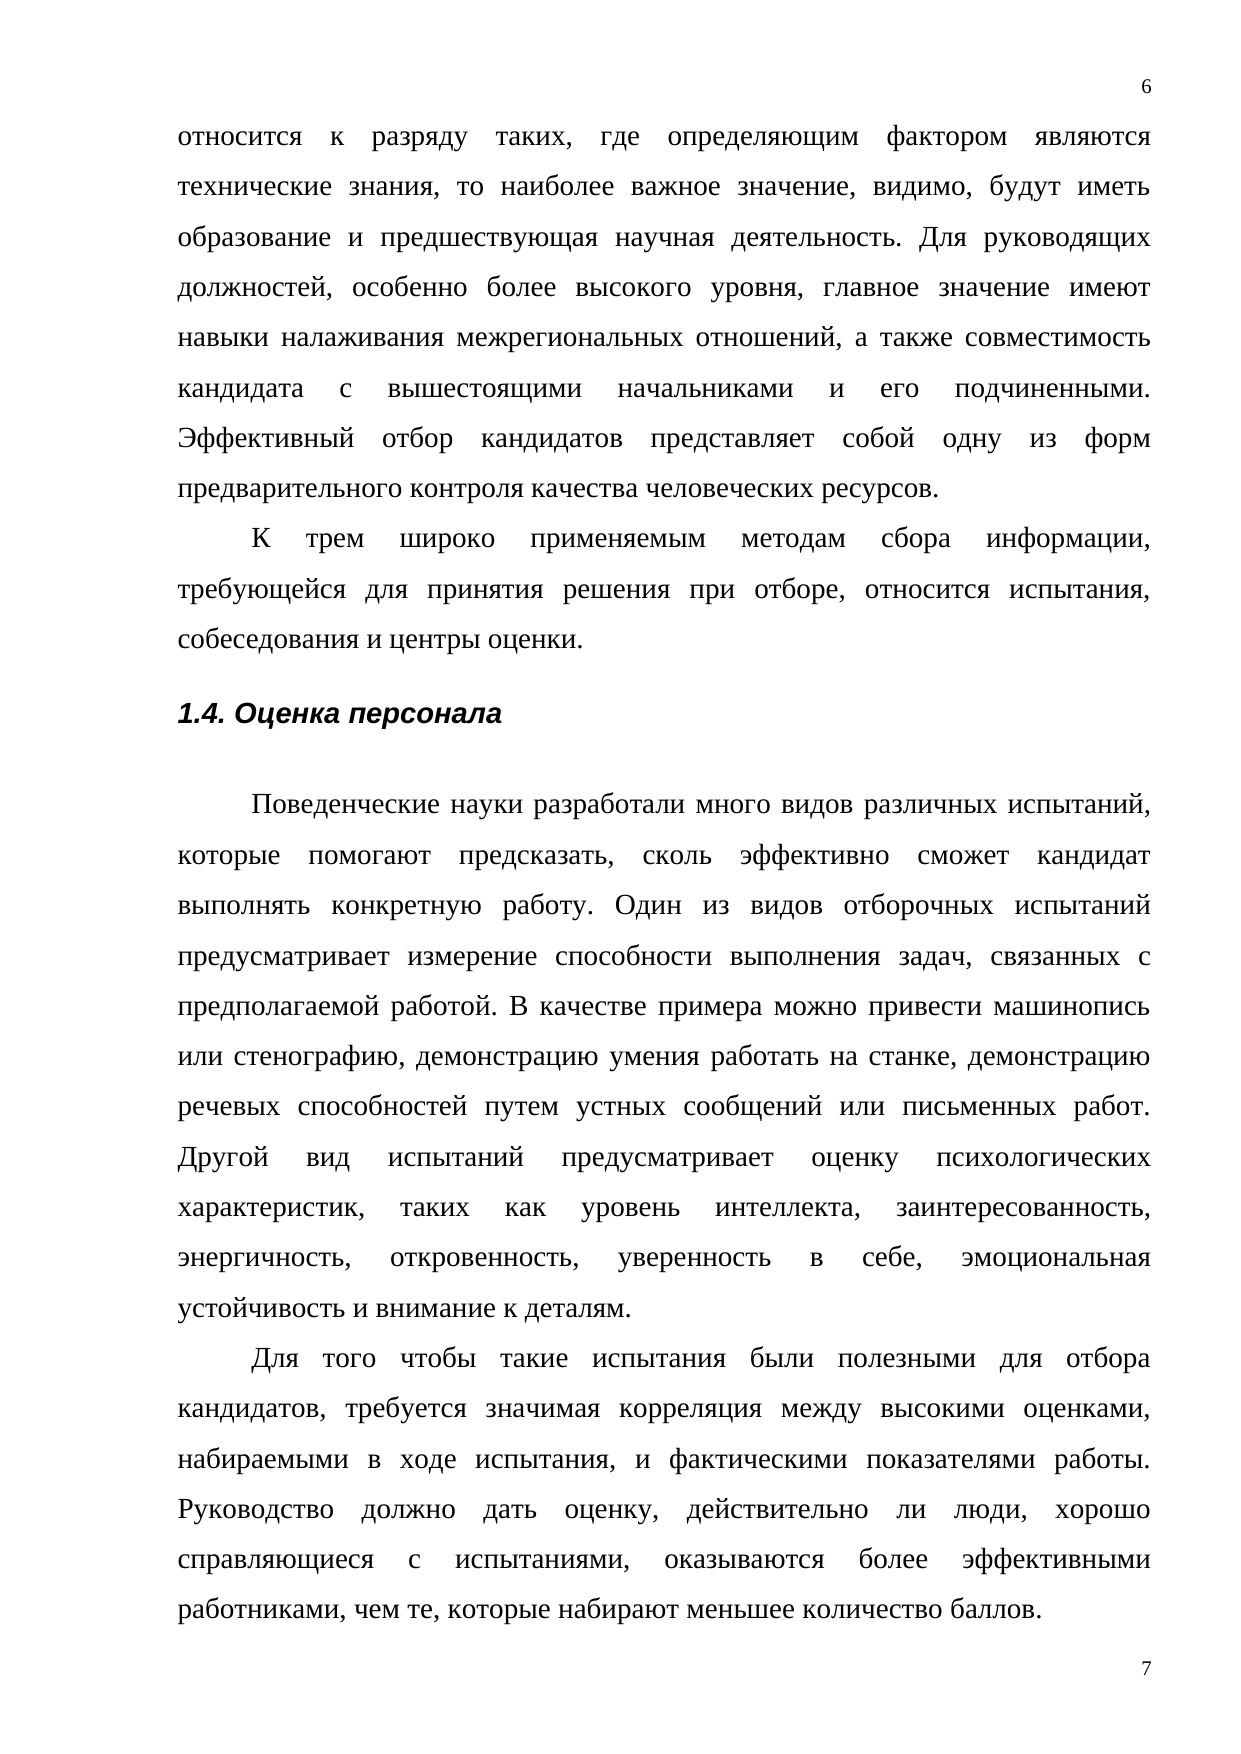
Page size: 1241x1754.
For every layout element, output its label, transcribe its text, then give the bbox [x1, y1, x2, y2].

subtitle 1.4. Оценка персонала [177, 697, 1152, 730]
text Для того чтобы такие испытания были полезными для отбора кандидатов, требуется значимая корреляция между высокими оценками, набираемыми в ходе испытания, и фактическими показателями работы. Руководство должно дать оценку, действительно ли люди, хорошо справляющиеся с испытаниями, оказываются более эффективными работниками, чем те, которые набирают меньшее количество баллов. [177, 1340, 1152, 1625]
text Поведенческие науки разработали много видов различных испытаний, которые помогают предсказать, сколь эффективно сможет кандидат выполнять конкретную работу. Один из видов отборочных испытаний предусматривает измерение способности выполнения задач, связанных с предполагаемой работой. В качестве примера можно привести машинопись или стенографию, демонстрацию умения работать на станке, демонстрацию речевых способностей путем устных сообщений или письменных работ. Другой вид испытаний предусматривает оценку психологических характеристик, таких как уровень интеллекта, заинтересованность, энергичность, откровенность, уверенность в себе, эмоциональная устойчивость и внимание к деталям. [177, 787, 1152, 1323]
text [177, 118, 1152, 504]
text К трем широко применяемым методам сбора информации, требующейся для принятия решения при отборе, относится испытания, собеседования и центры оценки. [177, 521, 1152, 655]
